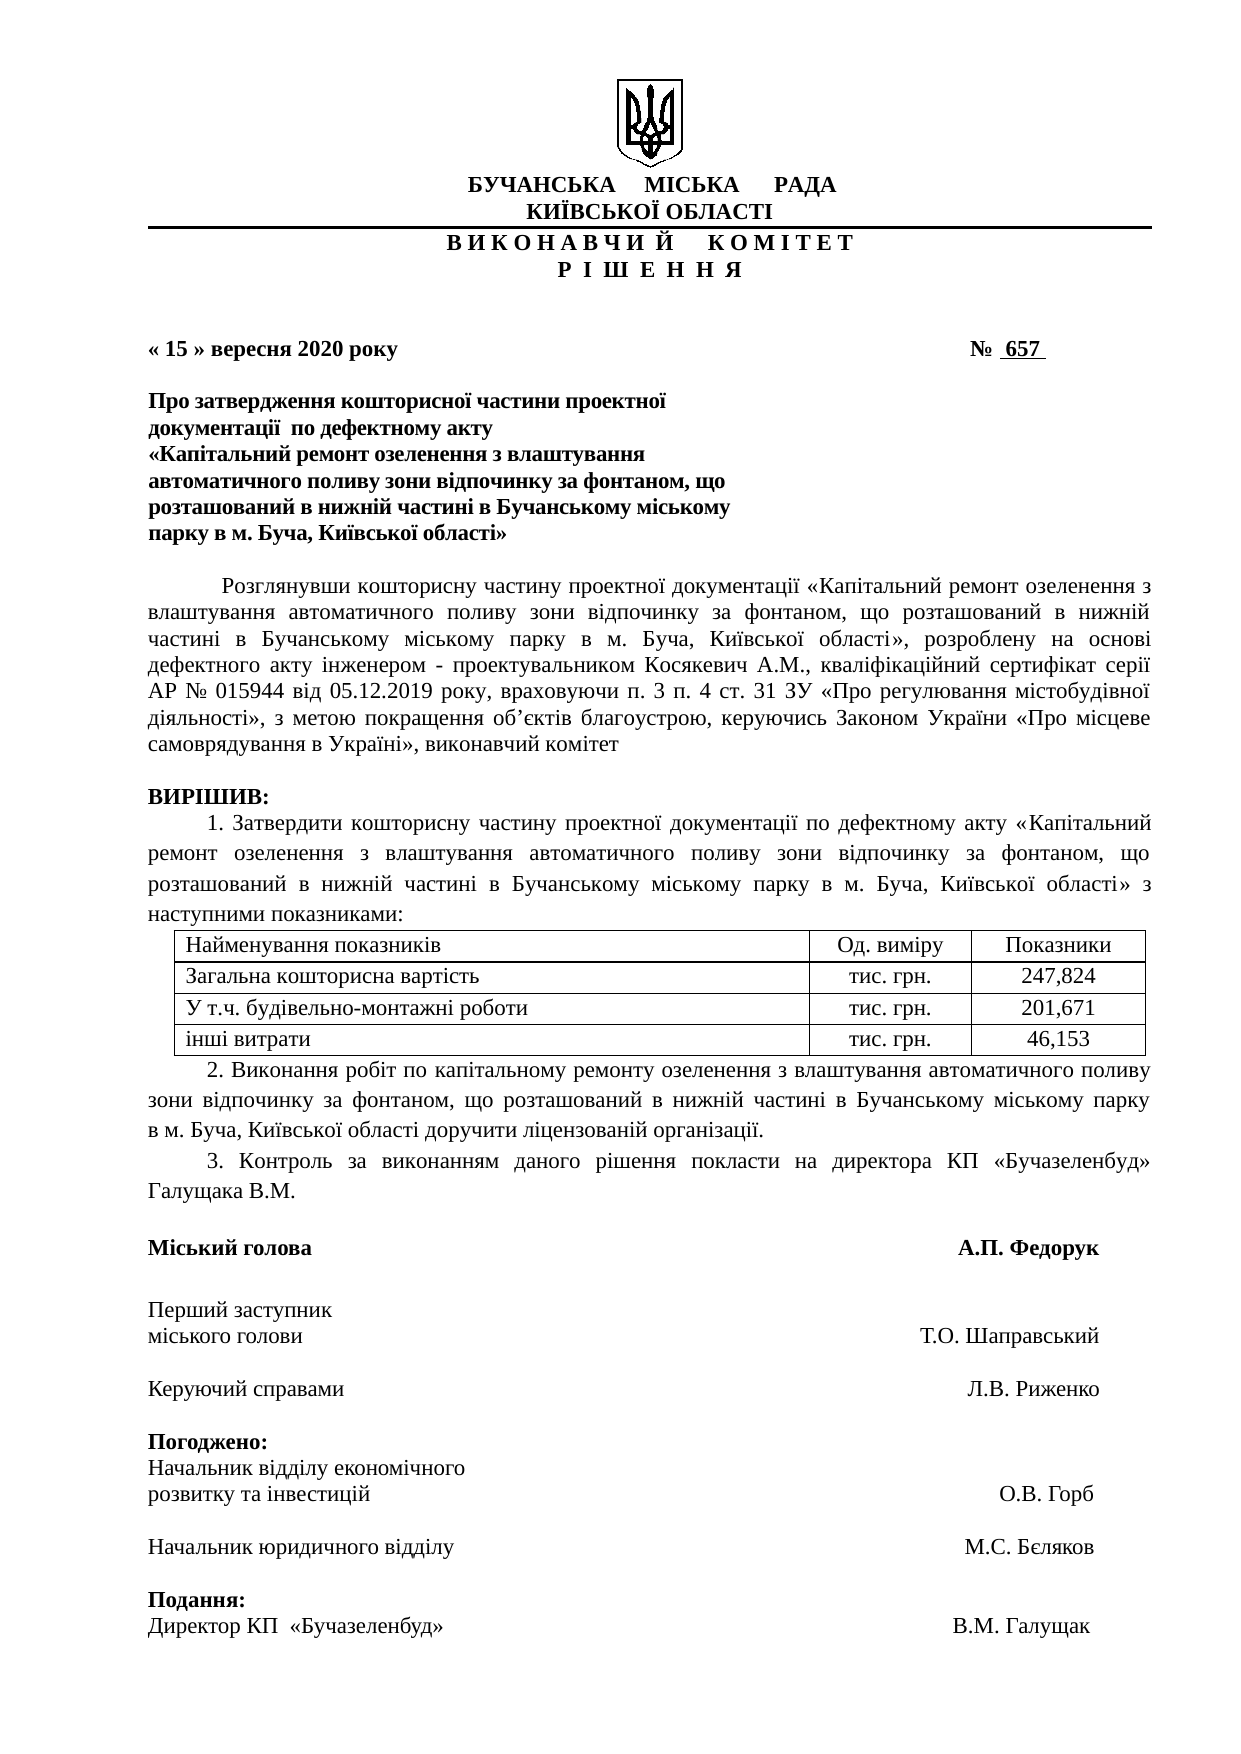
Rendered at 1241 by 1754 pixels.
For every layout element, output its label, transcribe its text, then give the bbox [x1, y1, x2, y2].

text Про затвердження кошторисної частини проектної документації по дефектному акту [148, 388, 723, 440]
table_cell інші витрати [175, 1025, 809, 1055]
text 2. Виконання робіт по капітальному ремонту озеленення з влаштування автоматичного поливу зони відпочинку за фонтаном, що розташований в нижній частині в Бучанському міському парку в м. Буча, Київської області доручити ліцензованій організації. [148, 1056, 1152, 1143]
text В И К О Н А В Ч И Й К О М І Т Е Т [148, 229, 1152, 256]
table_cell тис. грн. [810, 994, 971, 1024]
table_header Найменування показників [175, 931, 809, 961]
text 1. Затвердити кошторисну частину проектної документації по дефектному акту «Капітальний ремонт озеленення з влаштування автоматичного поливу зони відпочинку за фонтаном, що розташований в нижній частині в Бучанському міському парку в м. Буча, Київської області» з наступними показниками: [148, 809, 1152, 926]
text 3. Контроль за виконанням даного рішення покласти на директора КП «Бучазеленбуд» Галущака В.М. [148, 1147, 1152, 1203]
table_cell 247,824 [972, 963, 1145, 993]
table_cell тис. грн. [810, 963, 971, 993]
text БУЧАНСЬКА МІСЬКА РАДА [153, 172, 1152, 198]
text Погоджено: [148, 1428, 1166, 1454]
table_cell 201,671 [972, 994, 1145, 1024]
text Перший заступник [148, 1296, 1166, 1322]
text Подання: [148, 1586, 1166, 1612]
table_cell Загальна кошторисна вартість [175, 963, 809, 993]
text ВИРІШИВ: [148, 783, 1152, 809]
text Начальник відділу економічного [148, 1454, 1166, 1480]
table_cell 46,153 [972, 1025, 1145, 1055]
table_header Показники [972, 931, 1145, 961]
text міського голови Т.О. Шаправський [148, 1322, 1166, 1349]
table_cell тис. грн. [810, 1025, 971, 1055]
text Керуючий справами Л.В. Риженко [148, 1375, 1166, 1401]
text Р І Ш Е Н Н Я [148, 256, 1152, 282]
text розвитку та інвестицій О.В. Горб [148, 1480, 1166, 1507]
text Директор КП «Бучазеленбуд» В.М. Галущак [148, 1612, 1166, 1638]
text Начальник юридичного відділу М.С. Бєляков [148, 1533, 1166, 1559]
text КИЇВСЬКОЇ ОБЛАСТІ [148, 198, 1152, 226]
text Міський голова А.П. Федорук [148, 1233, 1166, 1260]
text « 15 » вересня 2020 року № 657 [148, 335, 1152, 361]
table_cell У т.ч. будівельно-монтажні роботи [175, 994, 809, 1024]
text «Капітальний ремонт озеленення з влаштування автоматичного поливу зони відпочинку за фонтаном, що розташований в нижній частині в Бучанському міському парку в м. Буча, Київської області» [148, 440, 768, 546]
text Розглянувши кошторисну частину проектної документації «Капітальний ремонт озеленення з влаштування автоматичного поливу зони відпочинку за фонтаном, що розташований в нижній частині в Бучанському міському парку в м. Буча, Київської області», розроблену на основі дефектного акту інженером - проектувальником Косякевич А.М., кваліфікаційний сертифікат серії АР № 015944 від 05.12.2019 року, враховуючи п. 3 п. 4 ст. 31 ЗУ «Про регулювання містобудівної діяльності», з метою покращення об’єктів благоустрою, керуючись Законом України «Про місцеве самоврядування в Україні», виконавчий комітет [148, 572, 1152, 757]
table_header Од. виміру [810, 931, 971, 961]
